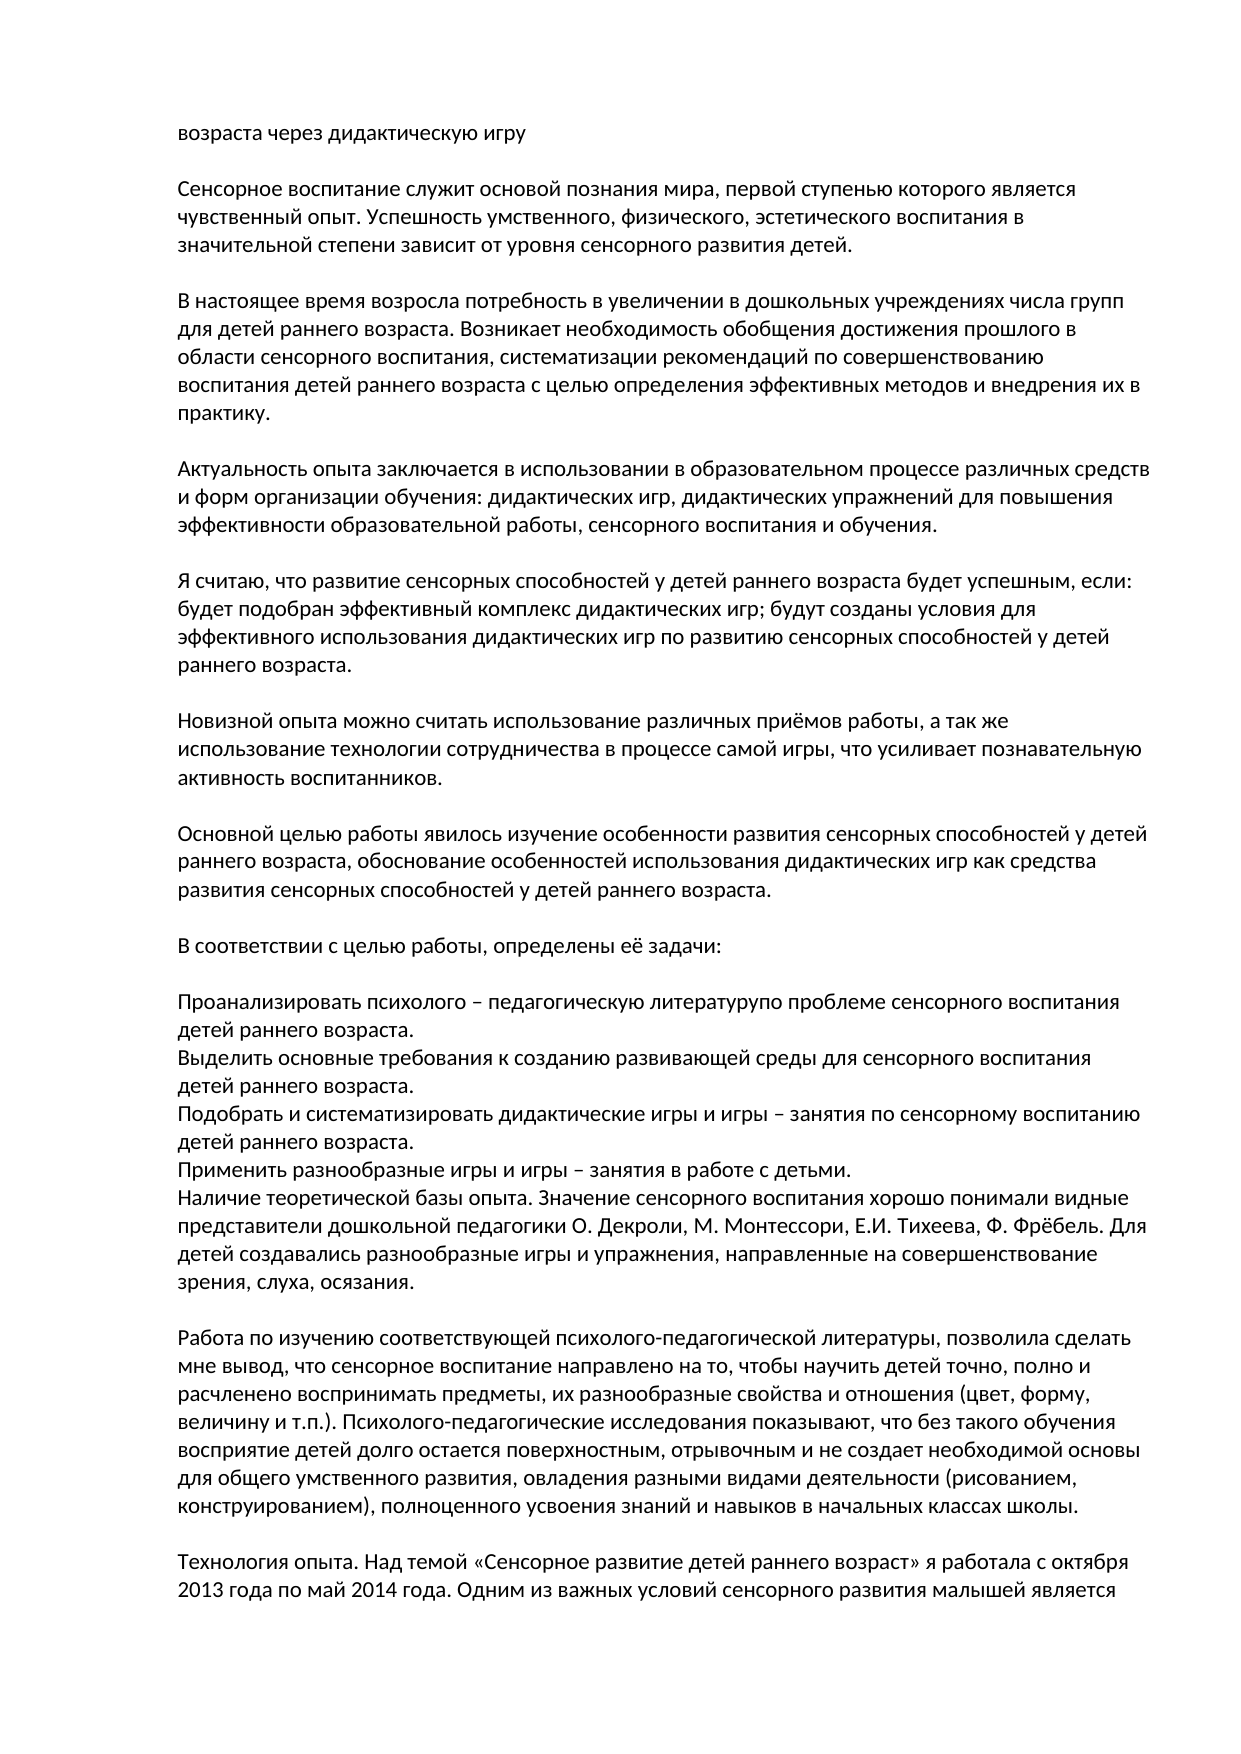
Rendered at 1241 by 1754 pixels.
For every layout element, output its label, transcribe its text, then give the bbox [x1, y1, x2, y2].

text возраста через дидактическую игру [177, 118, 1152, 146]
text Применить разнообразные игры и игры – занятия в работе с детьми. [177, 1155, 1152, 1183]
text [177, 1547, 1152, 1603]
text Новизной опыта можно считать использование различных приёмов работы, а так же использование технологии сотрудничества в процессе самой игры, что усиливает познавательную активность воспитанников. [177, 707, 1152, 791]
text Я считаю, что развитие сенсорных способностей у детей раннего возраста будет успешным, если: будет подобран эффективный комплекс дидактических игр; будут созданы условия для эффективного использования дидактических игр по развитию сенсорных способностей у детей раннего возраста. [177, 566, 1152, 678]
text Выделить основные требования к созданию развивающей среды для сенсорного воспитания детей раннего возраста. [177, 1043, 1152, 1099]
text Сенсорное воспитание служит основой познания мира, первой ступенью которого является чувственный опыт. Успешность умственного, физического, эстетического воспитания в значительной степени зависит от уровня сенсорного развития детей. [177, 174, 1152, 258]
text Основной целью работы явилось изучение особенности развития сенсорных способностей у детей раннего возраста, обоснование особенностей использования дидактических игр как средства развития сенсорных способностей у детей раннего возраста. [177, 819, 1152, 903]
text Проанализировать психолого – педагогическую литературупо проблеме сенсорного воспитания детей раннего возраста. [177, 987, 1152, 1043]
text Работа по изучению соответствующей психолого-педагогической литературы, позволила сделать мне вывод, что сенсорное воспитание направлено на то, чтобы научить детей точно, полно и расчленено воспринимать предметы, их разнообразные свойства и отношения (цвет, форму, величину и т.п.). Психолого-педагогические исследования показывают, что без такого обучения восприятие детей долго остается поверхностным, отрывочным и не создает необходимой основы для общего умственного развития, овладения разными видами деятельности (рисованием, конструированием), полноценного усвоения знаний и навыков в начальных классах школы. [177, 1323, 1152, 1519]
text Актуальность опыта заключается в использовании в образовательном процессе различных средств и форм организации обучения: дидактических игр, дидактических упражнений для повышения эффективности образовательной работы, сенсорного воспитания и обучения. [177, 454, 1152, 538]
text В настоящее время возросла потребность в увеличении в дошкольных учреждениях числа групп для детей раннего возраста. Возникает необходимость обобщения достижения прошлого в области сенсорного воспитания, систематизации рекомендаций по совершенствованию воспитания детей раннего возраста с целью определения эффективных методов и внедрения их в практику. [177, 286, 1152, 426]
text Наличие теоретической базы опыта. Значение сенсорного воспитания хорошо понимали видные представители дошкольной педагогики О. Декроли, М. Монтессори, Е.И. Тихеева, Ф. Фрёбель. Для детей создавались разнообразные игры и упражнения, направленные на совершенствование зрения, слуха, осязания. [177, 1183, 1152, 1295]
text Подобрать и систематизировать дидактические игры и игры – занятия по сенсорному воспитанию детей раннего возраста. [177, 1099, 1152, 1155]
text В соответствии с целью работы, определены её задачи: [177, 931, 1152, 959]
